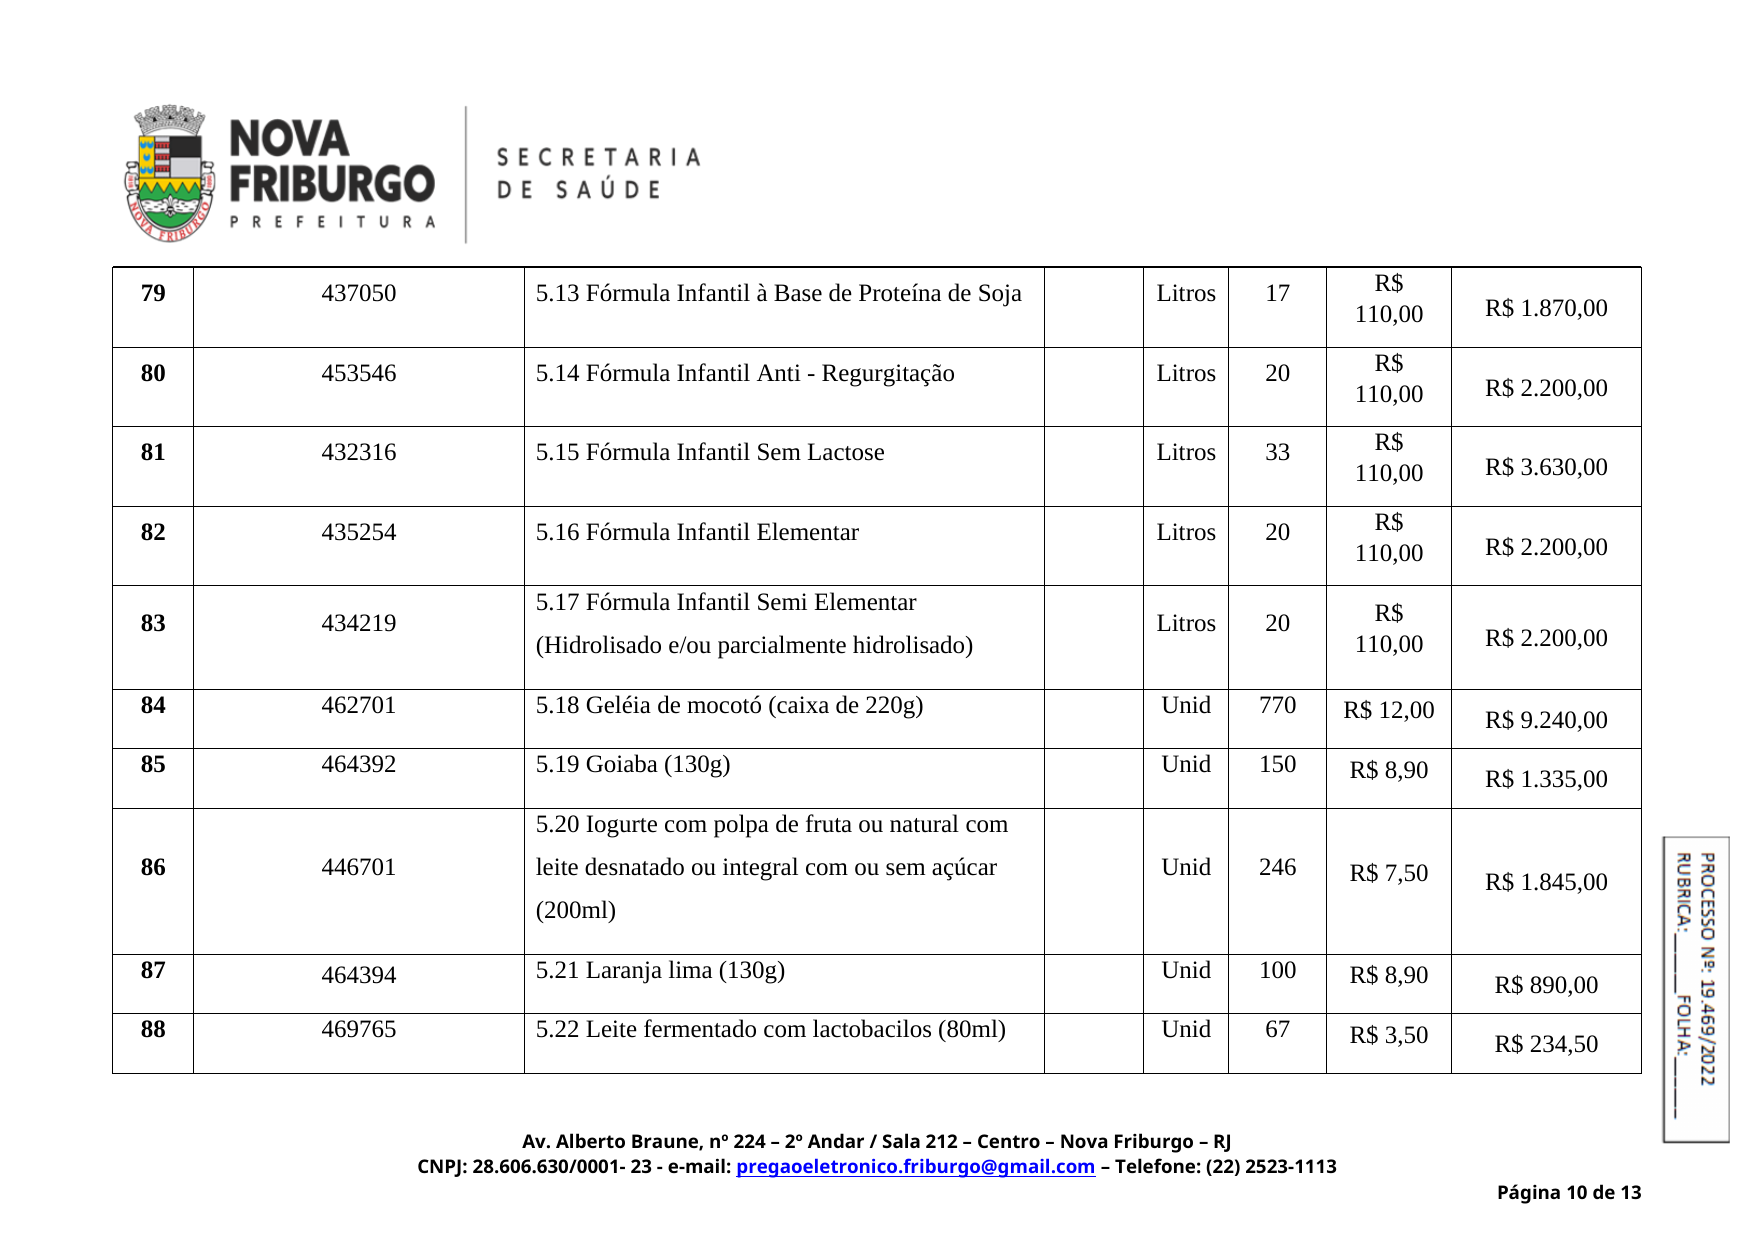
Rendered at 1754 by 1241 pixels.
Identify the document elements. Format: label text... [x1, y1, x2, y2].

table_cell 85 [113, 749, 193, 808]
table_cell 453546 [194, 348, 524, 426]
table_cell [1045, 749, 1143, 808]
table_cell 100 [1229, 955, 1326, 1013]
table_cell [1045, 809, 1143, 954]
table_cell 150 [1229, 749, 1326, 808]
table_cell R$ 110,00 [1327, 348, 1451, 426]
table_cell 246 [1229, 809, 1326, 954]
table_cell R$ 9.240,00 [1452, 690, 1641, 748]
table_cell 82 [113, 507, 193, 585]
table_cell 87 [113, 955, 193, 1013]
table_cell [1045, 955, 1143, 1013]
table_cell R$ 3.630,00 [1452, 427, 1641, 506]
table_cell 5.17 Fórmula Infantil Semi Elementar (Hidrolisado e/ou parcialmente hidrolisado) [525, 586, 1044, 689]
table_cell 20 [1229, 586, 1326, 689]
table_cell R$ 3,50 [1327, 1014, 1451, 1073]
table_cell Litros [1144, 348, 1228, 426]
table_cell 88 [113, 1014, 193, 1073]
table_cell [1045, 690, 1143, 748]
picture [1661, 837, 1729, 1145]
table_cell Litros [1144, 507, 1228, 585]
table_cell 437050 [194, 268, 524, 347]
table_cell 5.15 Fórmula Infantil Sem Lactose [525, 427, 1044, 506]
table_cell 20 [1229, 348, 1326, 426]
table_cell 84 [113, 690, 193, 748]
table_cell R$ 1.870,00 [1452, 268, 1641, 347]
table_cell 5.16 Fórmula Infantil Elementar [525, 507, 1044, 585]
table_cell 17 [1229, 268, 1326, 347]
table_cell Unid [1144, 955, 1228, 1013]
table_cell 86 [113, 809, 193, 954]
table_cell Litros [1144, 427, 1228, 506]
table_cell R$ 110,00 [1327, 268, 1451, 347]
table_cell R$ 8,90 [1327, 749, 1451, 808]
table_cell [1045, 348, 1143, 426]
table_cell R$ 110,00 [1327, 507, 1451, 585]
table_cell R$ 234,50 [1452, 1014, 1641, 1073]
table_cell 462701 [194, 690, 524, 748]
table_cell 5.18 Geléia de mocotó (caixa de 220g) [525, 690, 1044, 748]
table_cell R$ 2.200,00 [1452, 507, 1641, 585]
table_cell [1045, 268, 1143, 347]
table_cell R$ 2.200,00 [1452, 586, 1641, 689]
table_cell [1045, 586, 1143, 689]
table_cell 20 [1229, 507, 1326, 585]
table_cell 432316 [194, 427, 524, 506]
table_cell Unid [1144, 749, 1228, 808]
table_cell 67 [1229, 1014, 1326, 1073]
table_cell 464394 [194, 955, 524, 1013]
table_cell 5.19 Goiaba (130g) [525, 749, 1044, 808]
table_cell 5.20 Iogurte com polpa de fruta ou natural com leite desnatado ou integral com ou sem açúcar (200ml) [525, 809, 1044, 954]
table_cell 33 [1229, 427, 1326, 506]
table_cell [1045, 1014, 1143, 1073]
table_cell R$ 110,00 [1327, 586, 1451, 689]
table_cell Unid [1144, 809, 1228, 954]
table_cell 81 [113, 427, 193, 506]
table_cell 435254 [194, 507, 524, 585]
table_cell Unid [1144, 690, 1228, 748]
table_cell R$ 1.335,00 [1452, 749, 1641, 808]
table_cell 5.14 Fórmula Infantil Anti - Regurgitação [525, 348, 1044, 426]
table_cell R$ 2.200,00 [1452, 348, 1641, 426]
table_cell 80 [113, 348, 193, 426]
table_cell [1045, 507, 1143, 585]
table_cell [1045, 427, 1143, 506]
table_cell R$ 890,00 [1452, 955, 1641, 1013]
table_cell 5.22 Leite fermentado com lactobacilos (80ml) [525, 1014, 1044, 1073]
table_cell 446701 [194, 809, 524, 954]
picture [112, 92, 717, 259]
table_cell 434219 [194, 586, 524, 689]
table_cell 469765 [194, 1014, 524, 1073]
table_cell 5.13 Fórmula Infantil à Base de Proteína de Soja [525, 268, 1044, 347]
table_cell 770 [1229, 690, 1326, 748]
table_cell R$ 8,90 [1327, 955, 1451, 1013]
table_cell 79 [113, 268, 193, 347]
table_cell 83 [113, 586, 193, 689]
table_cell 464392 [194, 749, 524, 808]
table_cell R$ 1.845,00 [1452, 809, 1641, 954]
table_cell R$ 7,50 [1327, 809, 1451, 954]
table_cell R$ 110,00 [1327, 427, 1451, 506]
table_cell Litros [1144, 586, 1228, 689]
table_cell Litros [1144, 268, 1228, 347]
table_cell 5.21 Laranja lima (130g) [525, 955, 1044, 1013]
table_cell R$ 12,00 [1327, 690, 1451, 748]
table_cell Unid [1144, 1014, 1228, 1073]
